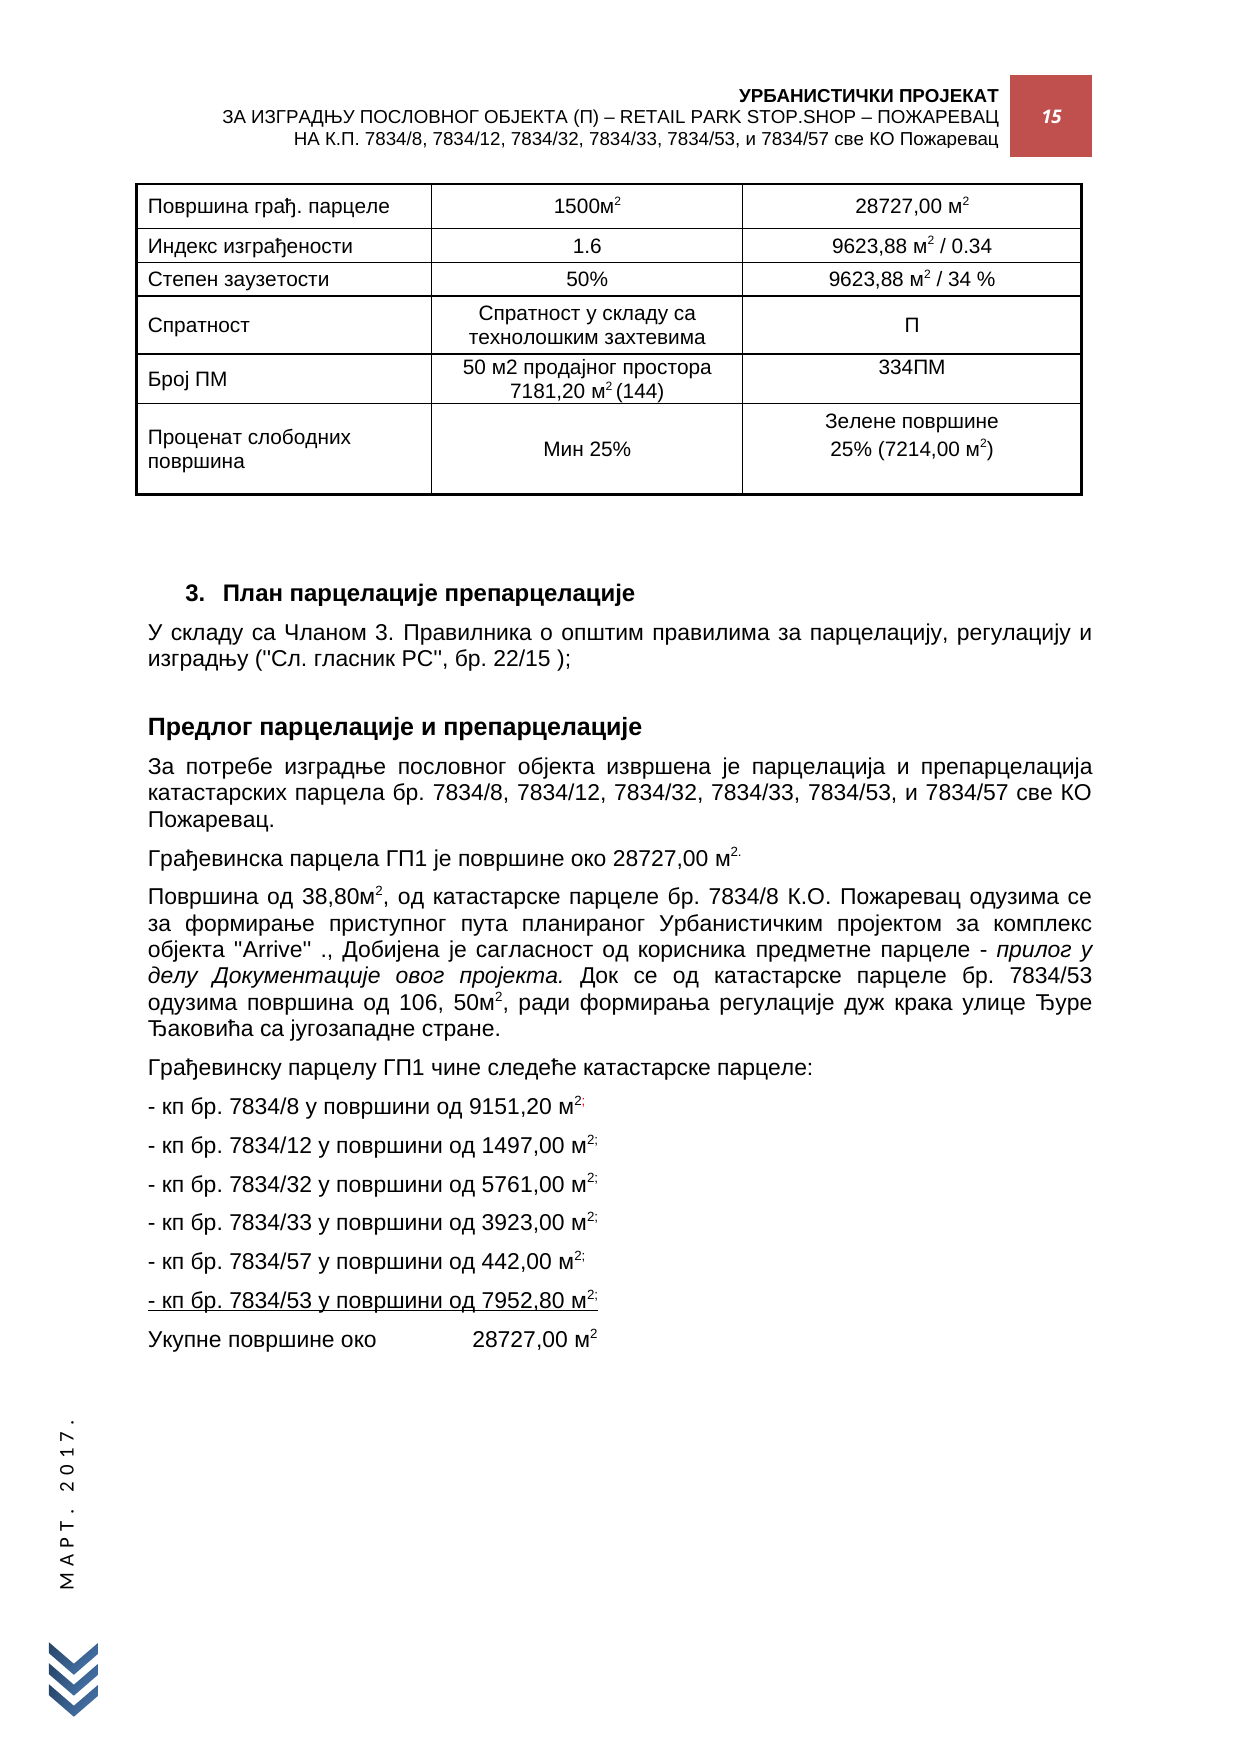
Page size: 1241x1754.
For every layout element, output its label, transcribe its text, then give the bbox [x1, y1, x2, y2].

table_cell Индекс изграђености [138, 229, 431, 262]
table_cell Спратност [138, 297, 431, 353]
table_cell 9623,88 м2 / 0.34 [743, 229, 1080, 262]
table_cell Степен заузетости [138, 263, 431, 295]
table_cell 28727,00 м2 [743, 185, 1080, 228]
text - кп бр. 7834/12 у површини од 1497,00 м2; [148, 1132, 1092, 1158]
text - кп бр. 7834/33 у површини од 3923,00 м2; [148, 1209, 1092, 1236]
table_cell 1500м2 [432, 185, 742, 228]
table_cell Проценат слободних површина [138, 404, 431, 493]
text - кп бр. 7834/53 у површини од 7952,80 м2; [148, 1287, 1092, 1313]
table_cell 1.6 [432, 229, 742, 262]
table_cell 9623,88 м2 / 34 % [743, 263, 1080, 295]
text Укупне површине око 28727,00 м2 [148, 1326, 1092, 1352]
text Предлог парцелације и препарцелације [148, 712, 1092, 740]
list План парцелације препарцелације [185, 579, 1092, 606]
text - кп бр. 7834/57 у површини од 442,00 м2; [148, 1248, 1092, 1274]
table_cell 50 м2 продајног простора 7181,20 м2 (144) [432, 355, 742, 403]
text Грађевинска парцела ГП1 је површине око 28727,00 м2. [148, 844, 1092, 871]
table_cell 50% [432, 263, 742, 295]
text Грађевинску парцелу ГП1 чине следеће катастарске парцеле: [148, 1054, 1092, 1080]
table_cell Спратност у складу са технолошким захтевима [432, 297, 742, 353]
table_cell Мин 25% [432, 404, 742, 493]
text - кп бр. 7834/8 у површини од 9151,20 м2; [148, 1093, 1092, 1119]
table_cell Број ПМ [138, 355, 431, 403]
text У складу са Чланом 3. Правилника о општим правилима за парцелацију, регулацију и изградњу (''Сл. гласник РС'', бр. 22/15 ); [148, 619, 1092, 672]
table_cell Површина грађ. парцеле [138, 185, 431, 228]
text За потребе изградње пословног објекта извршена је парцелација и препарцелација катастарских парцела бр. 7834/8, 7834/12, 7834/32, 7834/33, 7834/53, и 7834/57 све КО Пожаревац. [148, 753, 1092, 832]
table_cell П [743, 297, 1080, 353]
text Површина од 38,80м2, од катастарске парцеле бр. 7834/8 К.О. Пожаревац одузима се за формирање приступног пута планираног Урбанистичким пројектом за комплекс објекта ''Arrive'' ., Добијена је сагласност од корисника предметне парцеле - прилог у делу Документације овог пројекта. Док се од катастарске парцеле бр. 7834/53 одузима површина од 106, 50м2, ради формирања регулације дуж крака улице Ђуре Ђаковића са југозападне стране. [148, 883, 1092, 1041]
table_cell 334ПМ [743, 355, 1080, 403]
table_cell Зелене површине 25% (7214,00 м2) [743, 404, 1080, 493]
text - кп бр. 7834/32 у површини од 5761,00 м2; [148, 1171, 1092, 1197]
